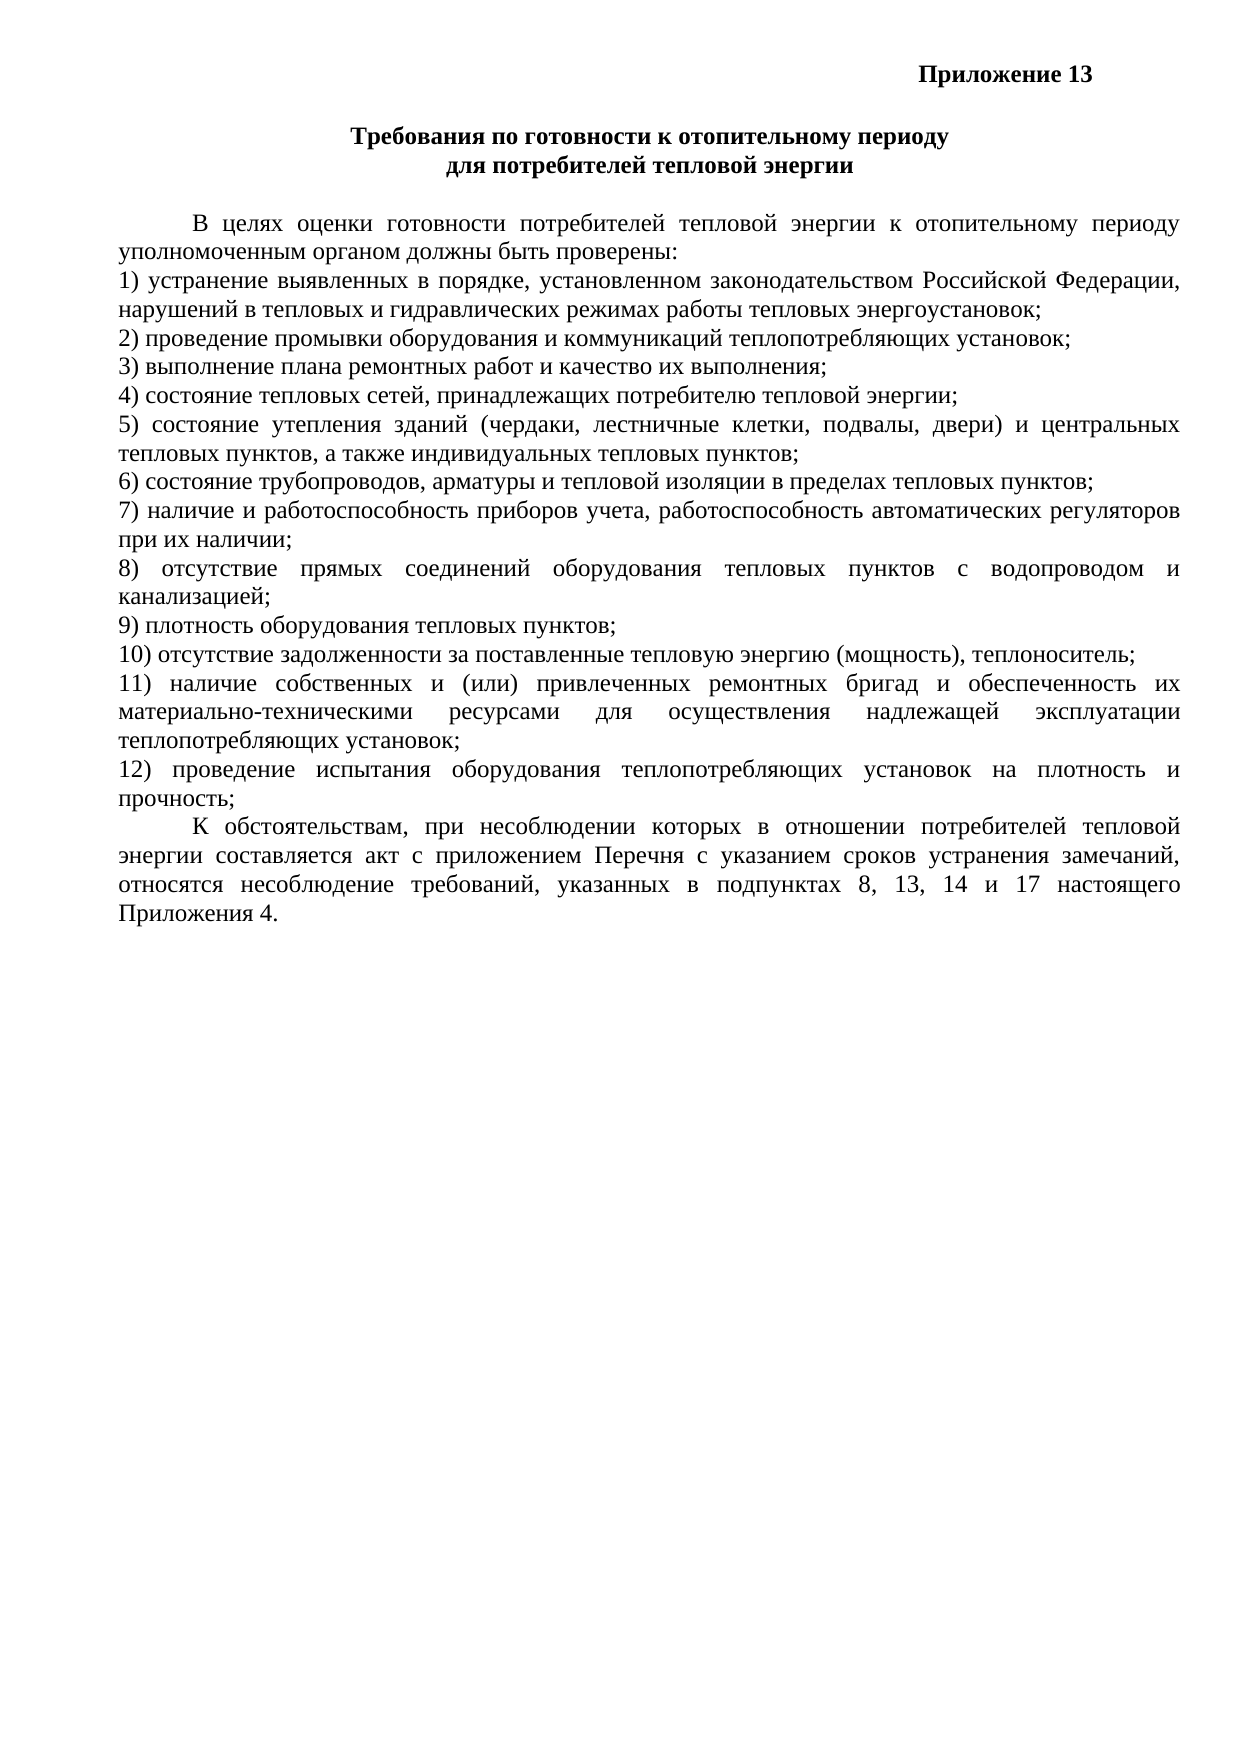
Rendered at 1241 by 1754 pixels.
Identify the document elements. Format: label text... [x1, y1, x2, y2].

text Приложение 13 [868, 59, 1181, 88]
text 2) проведение промывки оборудования и коммуникаций теплопотребляющих установок; [118, 323, 1181, 351]
text 3) выполнение плана ремонтных работ и качество их выполнения; [118, 351, 1181, 380]
text Требования по готовности к отопительному периоду [118, 121, 1181, 150]
text 5) состояние утепления зданий (чердаки, лестничные клетки, подвалы, двери) и центральных тепловых пунктов, а также индивидуальных тепловых пунктов; [118, 409, 1181, 466]
text 11) наличие собственных и (или) привлеченных ремонтных бригад и обеспеченность их материально-техническими ресурсами для осуществления надлежащей эксплуатации теплопотребляющих установок; [118, 668, 1181, 754]
text 12) проведение испытания оборудования теплопотребляющих установок на плотность и прочность; [118, 754, 1181, 811]
text К обстоятельствам, при несоблюдении которых в отношении потребителей тепловой энергии составляется акт с приложением Перечня с указанием сроков устранения замечаний, относятся несоблюдение требований, указанных в подпунктах 8, 13, 14 и 17 настоящего Приложения 4. [118, 811, 1181, 926]
text 6) состояние трубопроводов, арматуры и тепловой изоляции в пределах тепловых пунктов; [118, 466, 1181, 495]
text 4) состояние тепловых сетей, принадлежащих потребителю тепловой энергии; [118, 380, 1181, 409]
text 7) наличие и работоспособность приборов учета, работоспособность автоматических регуляторов при их наличии; [118, 495, 1181, 553]
text 1) устранение выявленных в порядке, установленном законодательством Российской Федерации, нарушений в тепловых и гидравлических режимах работы тепловых энергоустановок; [118, 265, 1181, 323]
text 9) плотность оборудования тепловых пунктов; [118, 610, 1181, 639]
text В целях оценки готовности потребителей тепловой энергии к отопительному периоду уполномоченным органом должны быть проверены: [118, 208, 1181, 265]
text 8) отсутствие прямых соединений оборудования тепловых пунктов с водопроводом и канализацией; [118, 553, 1181, 610]
text 10) отсутствие задолженности за поставленные тепловую энергию (мощность), теплоноситель; [118, 639, 1181, 668]
text для потребителей тепловой энергии [118, 150, 1181, 179]
